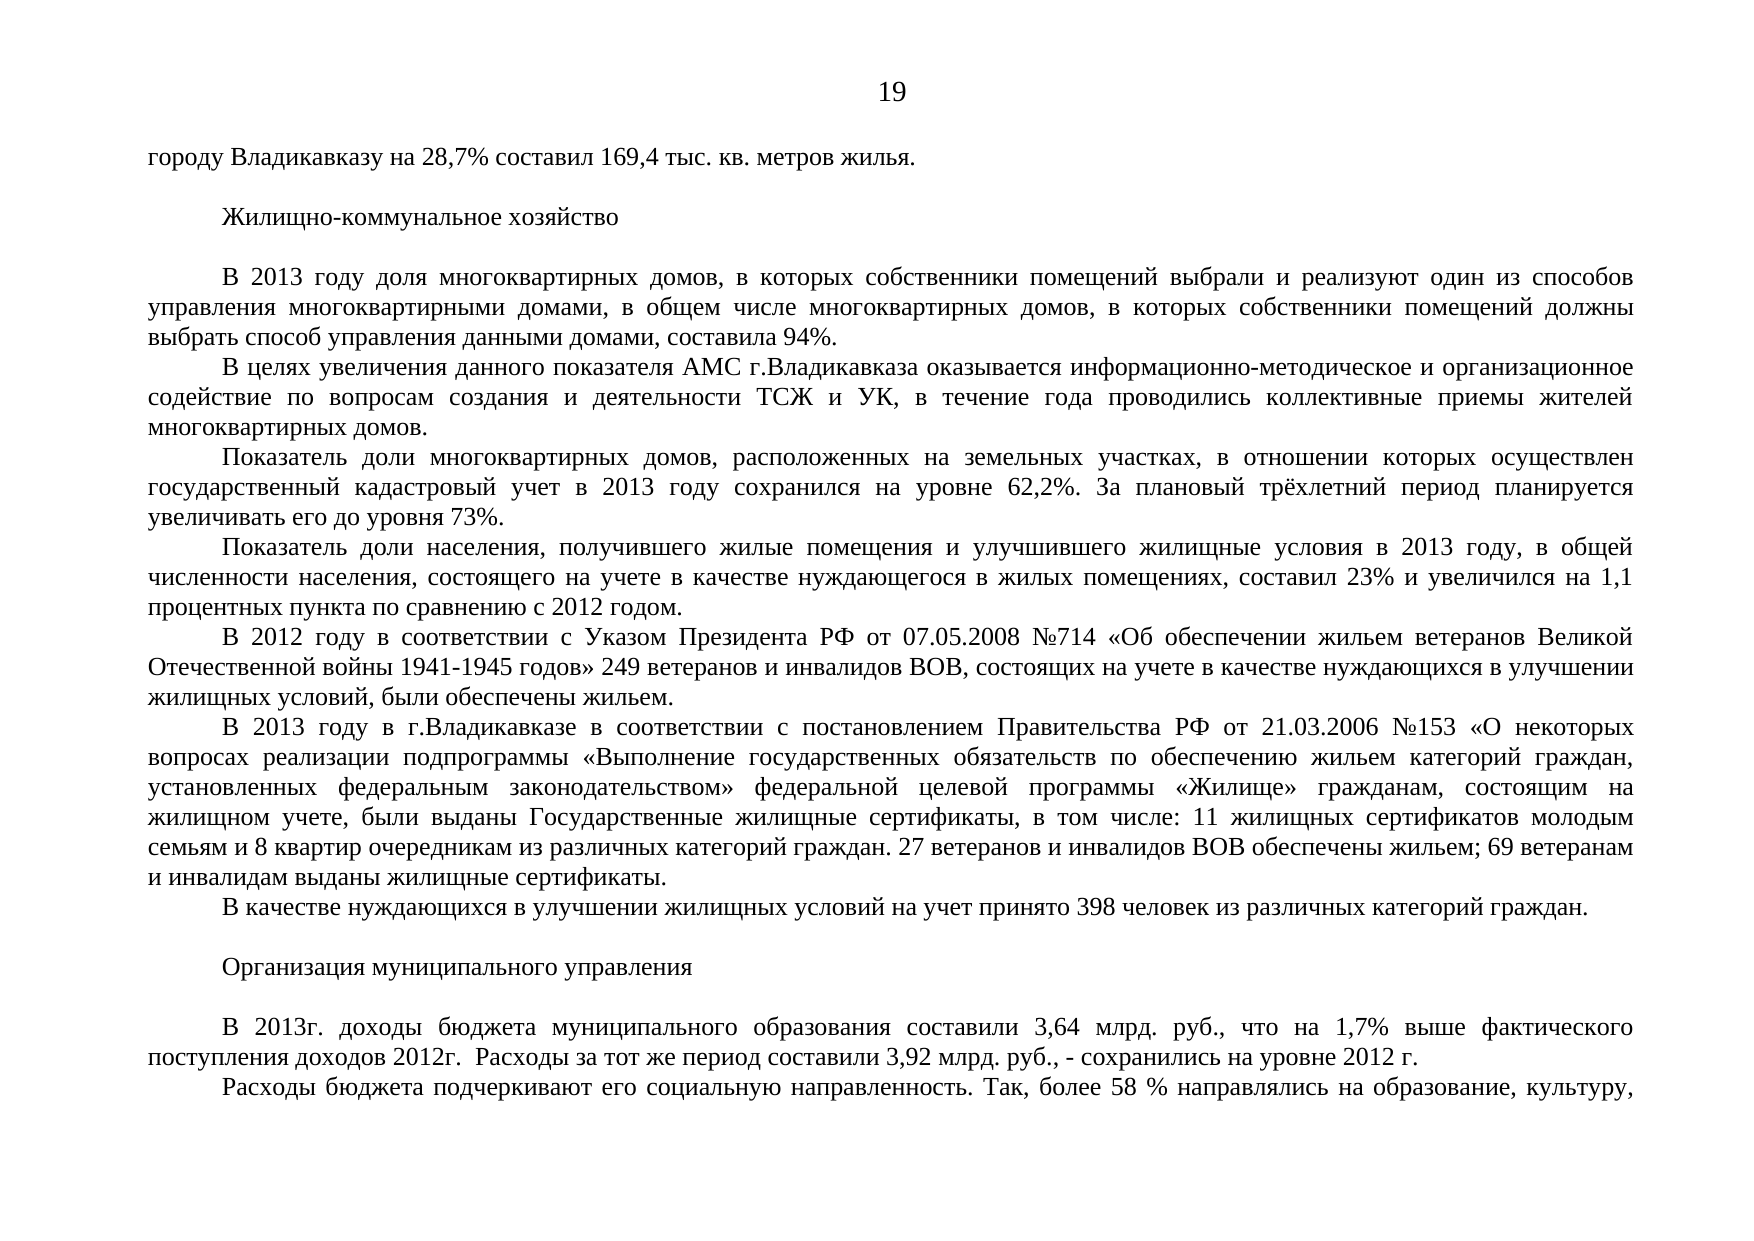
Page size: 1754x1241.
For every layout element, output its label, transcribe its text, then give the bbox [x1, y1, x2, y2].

text Организация муниципального управления [148, 951, 1636, 981]
text Показатель доли населения, получившего жилые помещения и улучшившего жилищные условия в 2013 году, в общей численности населения, состоящего на учете в качестве нуждающегося в жилых помещениях, составил 23% и увеличился на 1,1 процентных пункта по сравнению с 2012 годом. [148, 531, 1636, 621]
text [148, 141, 1636, 171]
text В 2013 году в г.Владикавказе в соответствии с постановлением Правительства РФ от 21.03.2006 №153 «О некоторых вопросах реализации подпрограммы «Выполнение государственных обязательств по обеспечению жильем категорий граждан, установленных федеральным законодательством» федеральной целевой программы «Жилище» гражданам, состоящим на жилищном учете, были выданы Государственные жилищные сертификаты, в том числе: 11 жилищных сертификатов молодым семьям и 8 квартир очередникам из различных категорий граждан. 27 ветеранов и инвалидов ВОВ обеспечены жильем; 69 ветеранам и инвалидам выданы жилищные сертификаты. [148, 711, 1636, 891]
text В 2012 году в соответствии с Указом Президента РФ от 07.05.2008 №714 «Об обеспечении жильем ветеранов Великой Отечественной войны 1941-1945 годов» 249 ветеранов и инвалидов ВОВ, состоящих на учете в качестве нуждающихся в улучшении жилищных условий, были обеспечены жильем. [148, 621, 1636, 711]
text Жилищно-коммунальное хозяйство [148, 201, 1636, 231]
text Показатель доли многоквартирных домов, расположенных на земельных участках, в отношении которых осуществлен государственный кадастровый учет в 2013 году сохранился на уровне 62,2%. За плановый трёхлетний период планируется увеличивать его до уровня 73%. [148, 441, 1636, 531]
text В 2013г. доходы бюджета муниципального образования составили 3,64 млрд. руб., что на 1,7% выше фактического поступления доходов 2012г. Расходы за тот же период составили 3,92 млрд. руб., - сохранились на уровне 2012 г. [148, 1011, 1636, 1071]
text В целях увеличения данного показателя АМС г.Владикавказа оказывается информационно-методическое и организационное содействие по вопросам создания и деятельности ТСЖ и УК, в течение года проводились коллективные приемы жителей многоквартирных домов. [148, 351, 1636, 441]
text В 2013 году доля многоквартирных домов, в которых собственники помещений выбрали и реализуют один из способов управления многоквартирными домами, в общем числе многоквартирных домов, в которых собственники помещений должны выбрать способ управления данными домами, составила 94%. [148, 261, 1636, 351]
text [148, 1071, 1636, 1101]
text В качестве нуждающихся в улучшении жилищных условий на учет принято 398 человек из различных категорий граждан. [148, 891, 1636, 921]
